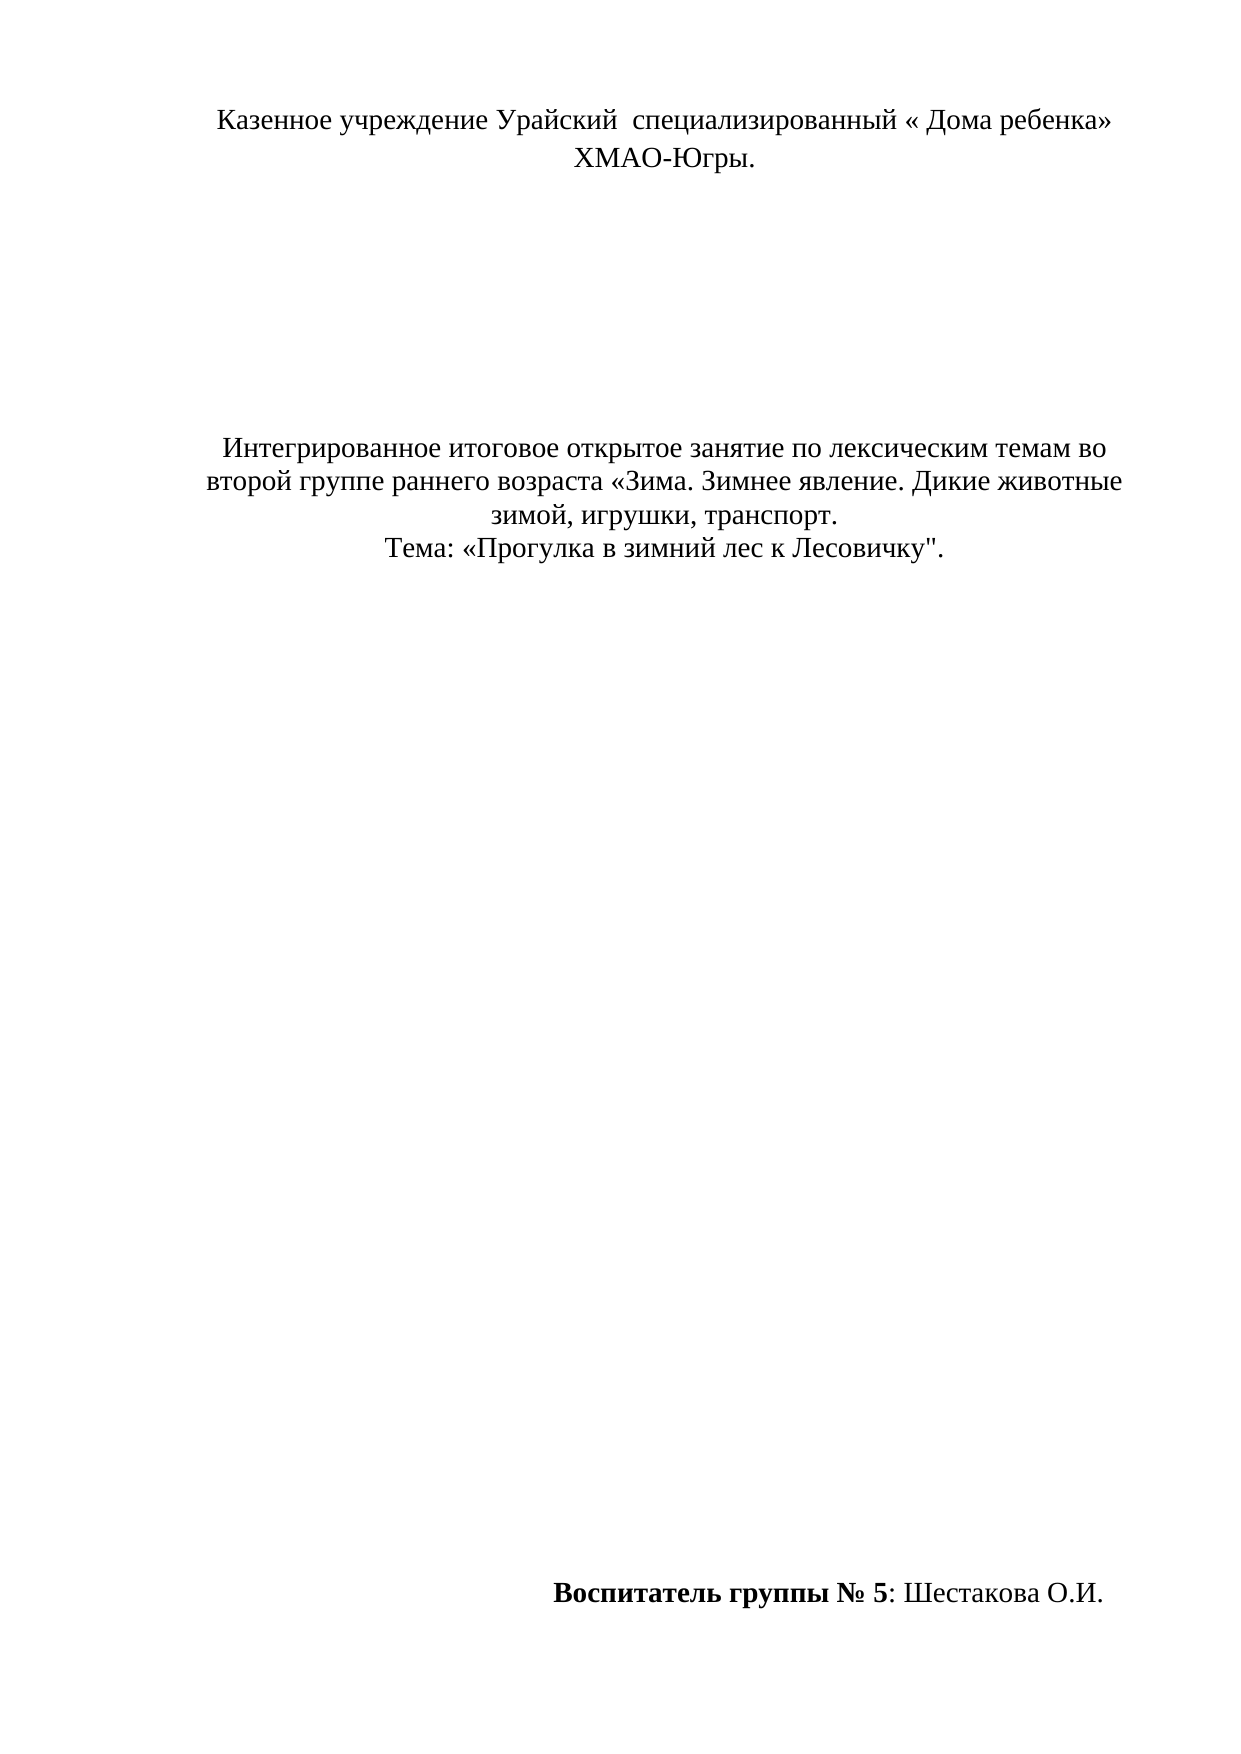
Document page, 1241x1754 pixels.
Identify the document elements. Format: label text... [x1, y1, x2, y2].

text Казенное учреждение Урайский специализированный « Дома ребенка» ХМАО-Югры. [177, 102, 1152, 174]
text Воспитатель группы № 5: Шестакова О.И. [177, 1575, 1152, 1608]
text Тема: «Прогулка в зимний лес к Лесовичку". [177, 530, 1152, 564]
text Интегрированное итоговое открытое занятие по лексическим темам во второй группе раннего возраста «Зима. Зимнее явление. Дикие животные зимой, игрушки, транспорт. [177, 430, 1152, 530]
